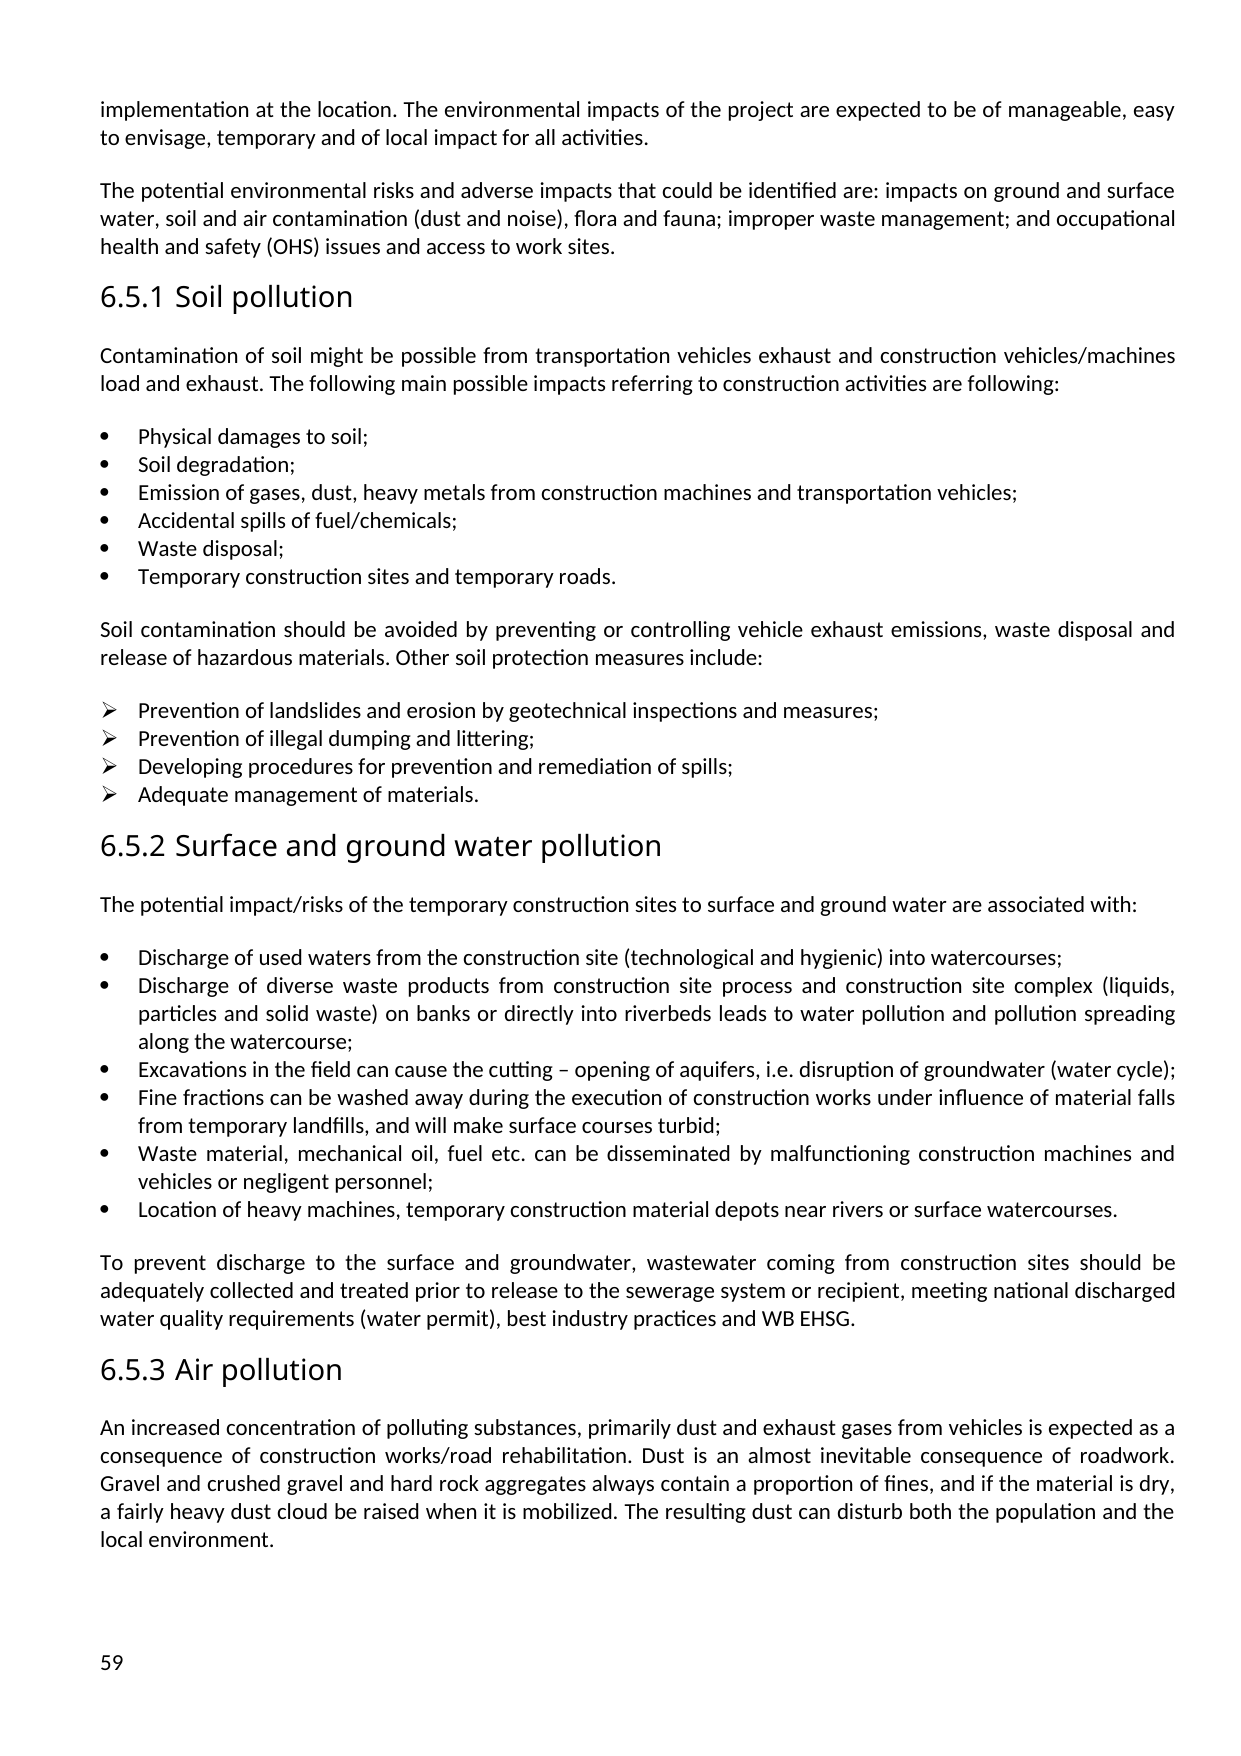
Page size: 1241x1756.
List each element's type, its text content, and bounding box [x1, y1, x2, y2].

list Discharge of used waters from the construction site (technological and hygienic) into watercourses; [100, 943, 1178, 971]
list Physical damages to soil; [100, 422, 1178, 450]
list Accidental spills of fuel/chemicals; [100, 506, 1178, 534]
text An increased concentration of polluting substances, primarily dust and exhaust gases from vehicles is expected as a consequence of construction works/road rehabilitation. Dust is an almost inevitable consequence of roadwork. Gravel and crushed gravel and hard rock aggregates always contain a proportion of fines, and if the material is dry, a fairly heavy dust cloud be raised when it is mobilized. The resulting dust can disturb both the population and the local environment. [100, 1413, 1178, 1553]
subtitle Air pollution [100, 1349, 1178, 1388]
list Location of heavy machines, temporary construction material depots near rivers or surface watercourses. [100, 1195, 1178, 1223]
list Prevention of landslides and erosion by geotechnical inspections and measures; [100, 696, 1178, 724]
text The potential environmental risks and adverse impacts that could be identified are: impacts on ground and surface water, soil and air contamination (dust and noise), flora and fauna; improper waste management; and occupational health and safety (OHS) issues and access to work sites. [100, 176, 1178, 260]
list Discharge of diverse waste products from construction site process and construction site complex (liquids, particles and solid waste) on banks or directly into riverbeds leads to water pollution and pollution spreading along the watercourse; [100, 971, 1178, 1055]
subtitle Soil pollution [100, 276, 1178, 316]
list Developing procedures for prevention and remediation of spills; [100, 752, 1178, 780]
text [100, 95, 1178, 151]
list Soil degradation; [100, 450, 1178, 478]
list Waste material, mechanical oil, fuel etc. can be disseminated by malfunctioning construction machines and vehicles or negligent personnel; [100, 1139, 1178, 1195]
list Excavations in the field can cause the cutting – opening of aquifers, i.e. disruption of groundwater (water cycle); [100, 1055, 1178, 1083]
text Soil contamination should be avoided by preventing or controlling vehicle exhaust emissions, waste disposal and release of hazardous materials. Other soil protection measures include: [100, 615, 1178, 671]
list Adequate management of materials. [100, 780, 1178, 808]
text To prevent discharge to the surface and groundwater, wastewater coming from construction sites should be adequately collected and treated prior to release to the sewerage system or recipient, meeting national discharged water quality requirements (water permit), best industry practices and WB EHSG. [100, 1248, 1178, 1332]
subtitle Surface and ground water pollution [100, 825, 1178, 865]
list Emission of gases, dust, heavy metals from construction machines and transportation vehicles; [100, 478, 1178, 506]
text The potential impact/risks of the temporary construction sites to surface and ground water are associated with: [100, 890, 1178, 918]
list Fine fractions can be washed away during the execution of construction works under influence of material falls from temporary landfills, and will make surface courses turbid; [100, 1083, 1178, 1139]
list Temporary construction sites and temporary roads. [100, 562, 1178, 590]
text Contamination of soil might be possible from transportation vehicles exhaust and construction vehicles/machines load and exhaust. The following main possible impacts referring to construction activities are following: [100, 341, 1178, 397]
list Prevention of illegal dumping and littering; [100, 724, 1178, 752]
list Waste disposal; [100, 534, 1178, 562]
